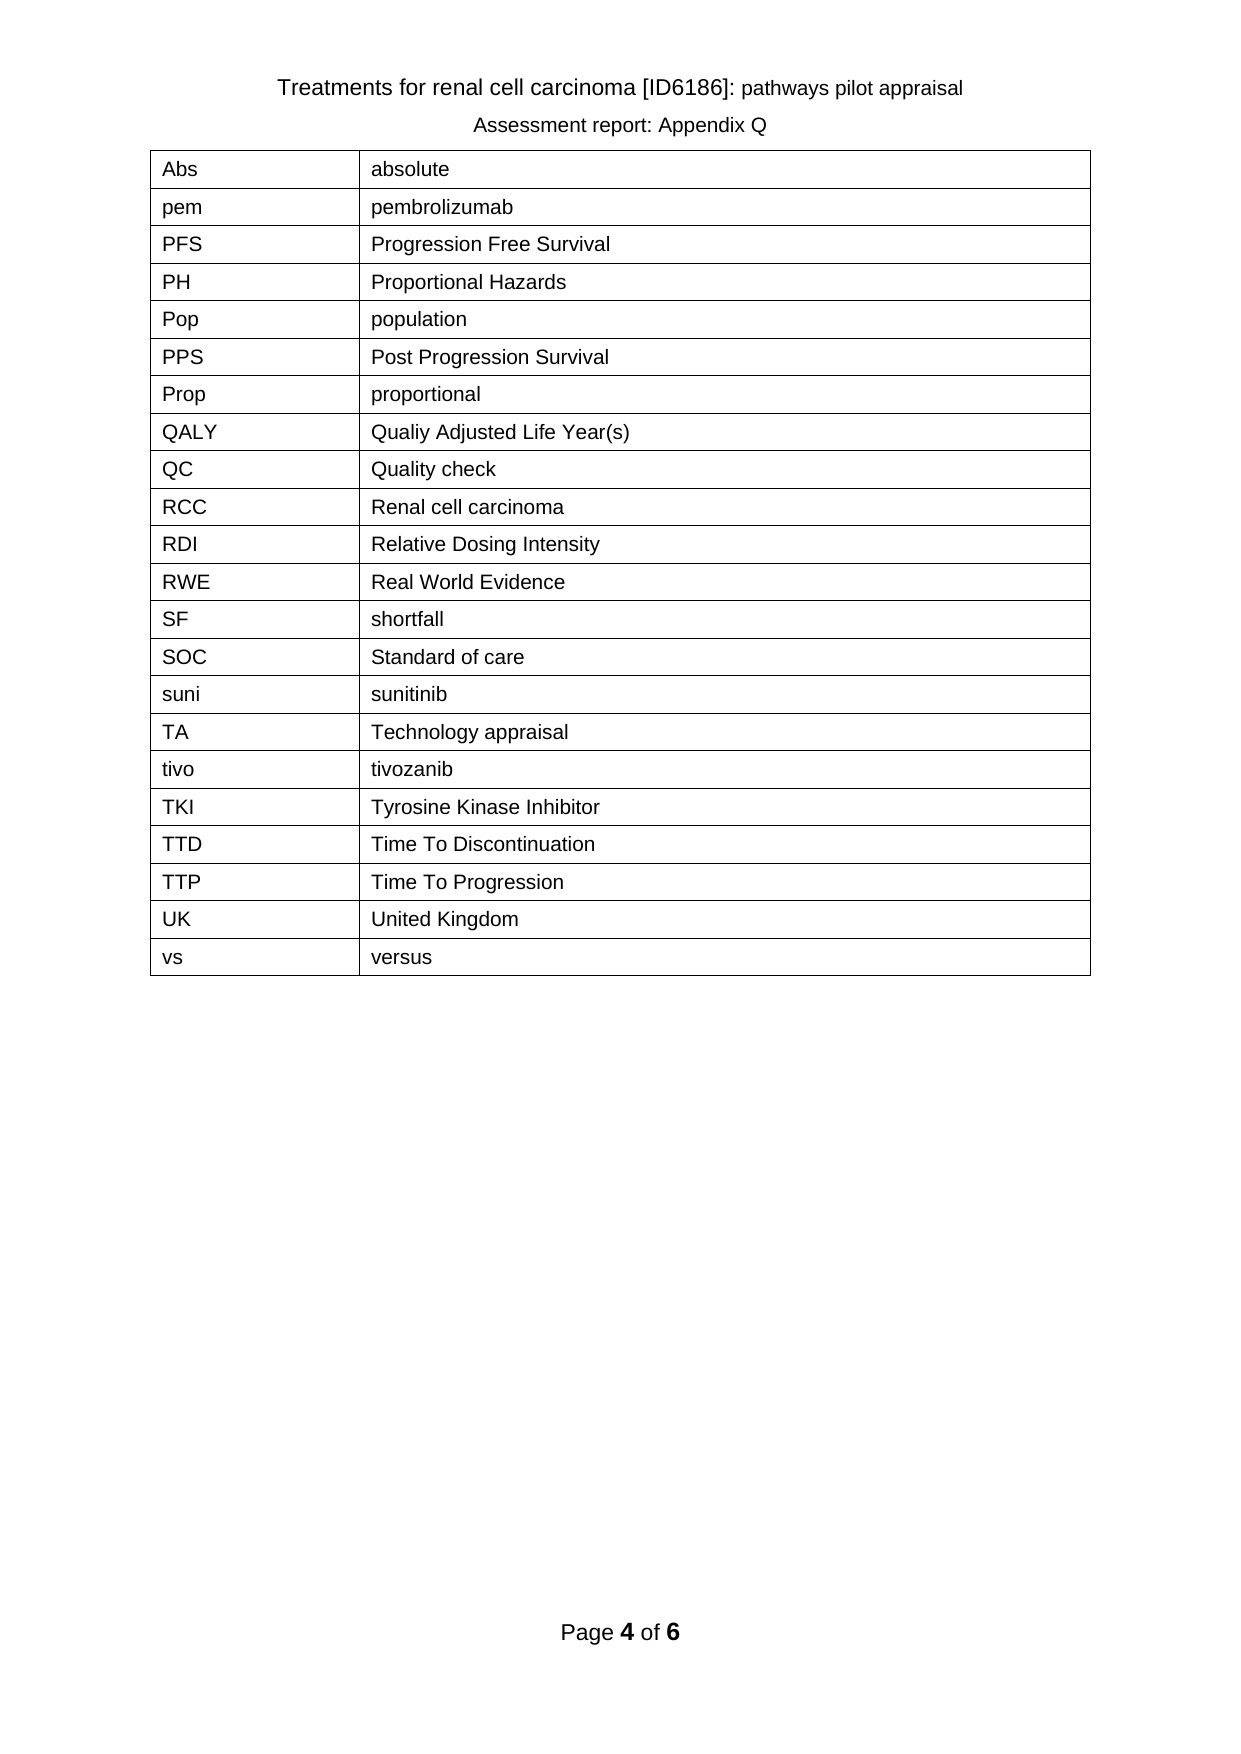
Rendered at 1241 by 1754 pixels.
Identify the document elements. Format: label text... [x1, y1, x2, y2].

table_cell TA [151, 714, 359, 750]
table_cell PFS [151, 226, 359, 262]
table_cell PPS [151, 339, 359, 375]
table_cell Proportional Hazards [360, 264, 1090, 300]
table_header Abs [151, 151, 359, 187]
table_cell SOC [151, 639, 359, 675]
table_cell tivozanib [360, 751, 1090, 787]
table_cell Standard of care [360, 639, 1090, 675]
table_cell Time To Progression [360, 864, 1090, 900]
table_cell tivo [151, 751, 359, 787]
table_cell Progression Free Survival [360, 226, 1090, 262]
table_cell TKI [151, 789, 359, 825]
table_cell United Kingdom [360, 901, 1090, 937]
table_cell UK [151, 901, 359, 937]
table_cell Qualiy Adjusted Life Year(s) [360, 414, 1090, 450]
table_cell versus [360, 939, 1090, 975]
table_cell pem [151, 189, 359, 225]
table_cell pembrolizumab [360, 189, 1090, 225]
table_cell RDI [151, 526, 359, 562]
table_header absolute [360, 151, 1090, 187]
table_cell vs [151, 939, 359, 975]
table_cell QC [151, 451, 359, 487]
table_cell Real World Evidence [360, 564, 1090, 600]
table_cell shortfall [360, 601, 1090, 637]
table_cell population [360, 301, 1090, 337]
table_cell Technology appraisal [360, 714, 1090, 750]
table_cell Prop [151, 376, 359, 412]
table_cell Time To Discontinuation [360, 826, 1090, 862]
table_cell TTD [151, 826, 359, 862]
table_cell RWE [151, 564, 359, 600]
table_cell sunitinib [360, 676, 1090, 712]
table_cell Renal cell carcinoma [360, 489, 1090, 525]
table_cell QALY [151, 414, 359, 450]
table_cell Relative Dosing Intensity [360, 526, 1090, 562]
table_cell Tyrosine Kinase Inhibitor [360, 789, 1090, 825]
table_cell SF [151, 601, 359, 637]
table_cell TTP [151, 864, 359, 900]
table_cell Post Progression Survival [360, 339, 1090, 375]
table_cell Pop [151, 301, 359, 337]
table_cell RCC [151, 489, 359, 525]
table_cell PH [151, 264, 359, 300]
table_cell suni [151, 676, 359, 712]
table_cell Quality check [360, 451, 1090, 487]
table_cell proportional [360, 376, 1090, 412]
